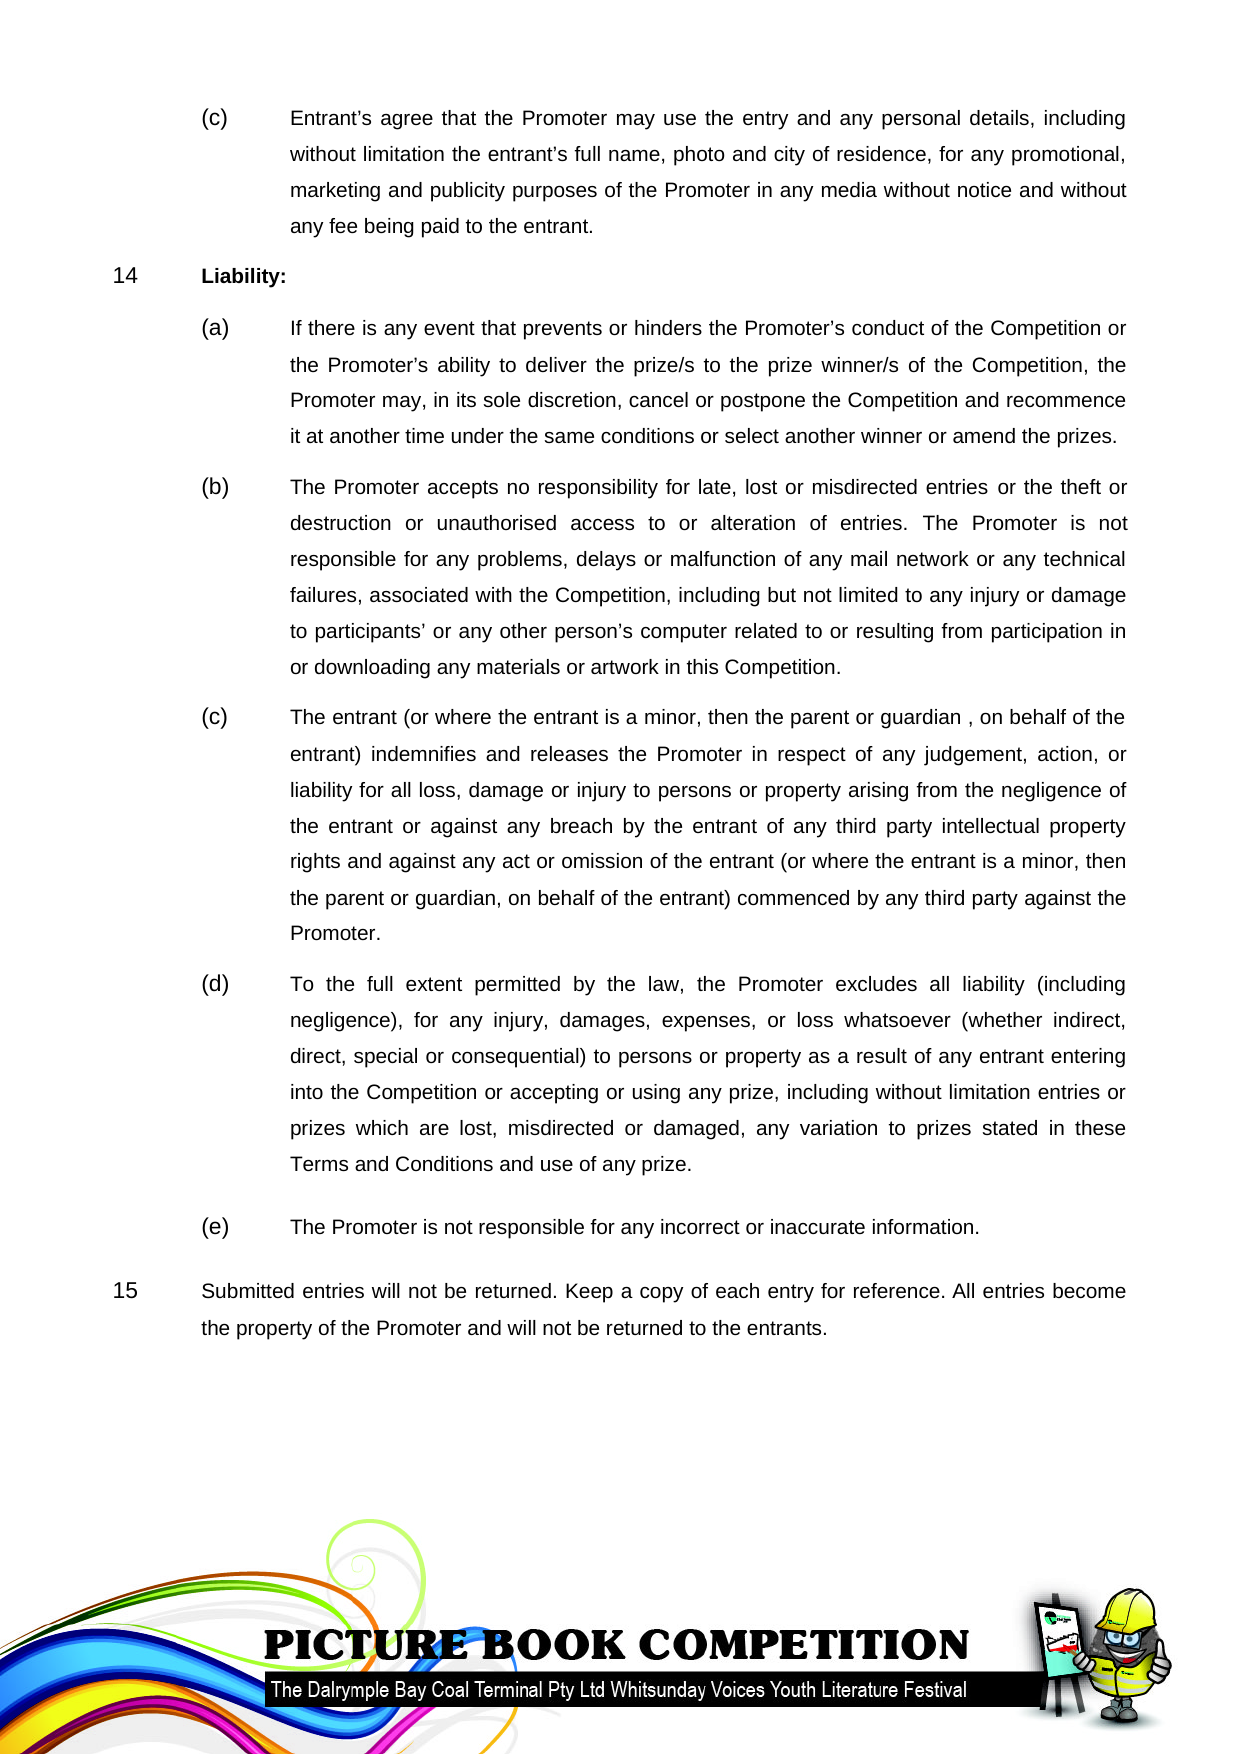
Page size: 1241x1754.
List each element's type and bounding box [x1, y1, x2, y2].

picture [0, 1496, 1233, 1754]
